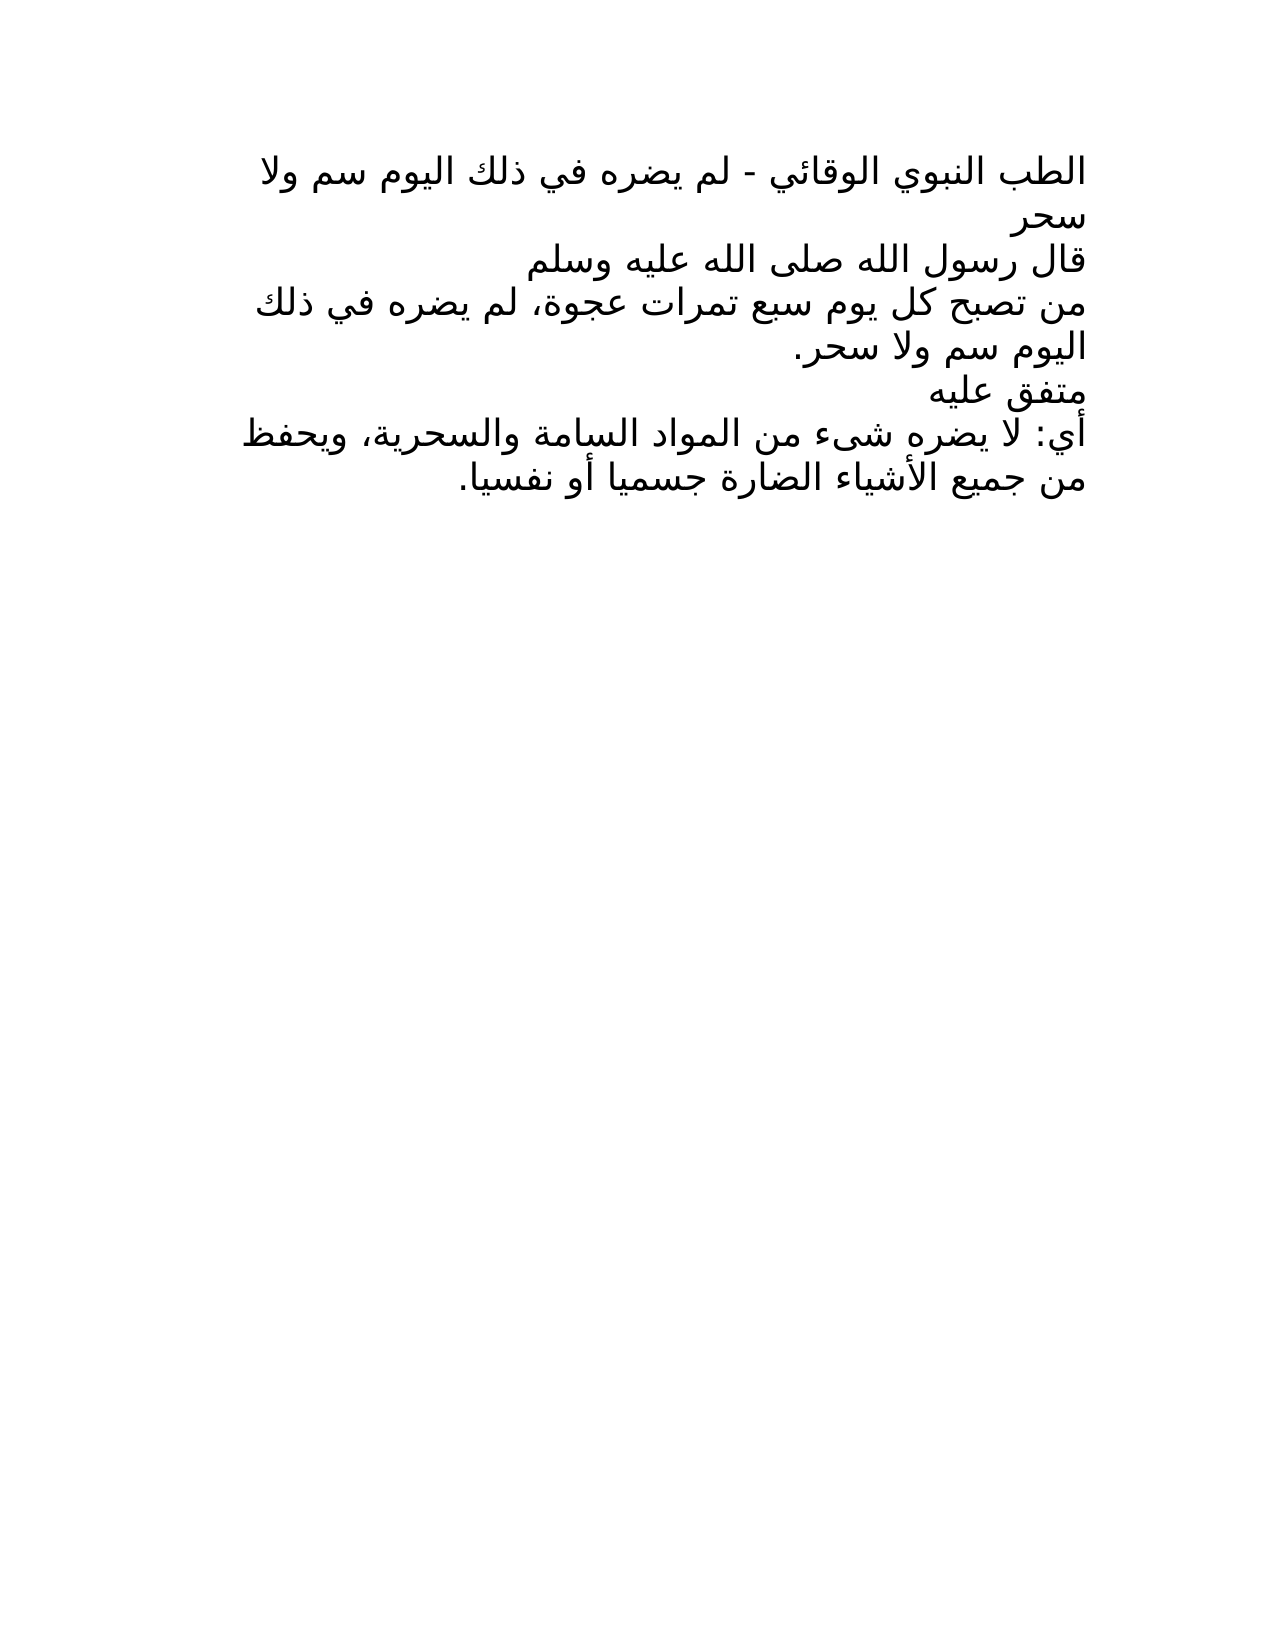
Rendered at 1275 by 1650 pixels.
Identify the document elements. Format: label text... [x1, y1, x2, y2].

text متفق عليه [187, 368, 1087, 412]
text قال رسول الله صلى الله عليه وسلم [187, 237, 1087, 281]
text من تصبح كل يوم سبع تمرات عجوة، لم يضره في ذلك اليوم سم ولا سحر. [187, 281, 1087, 368]
text الطب النبوي الوقائي - لم يضره في ذلك اليوم سم ولا سحر [187, 150, 1087, 237]
text أي: لا يضره شىء من المواد السامة والسحرية، ويحفظ من جميع الأشياء الضارة جسميا أو نفسيا. [187, 412, 1087, 499]
